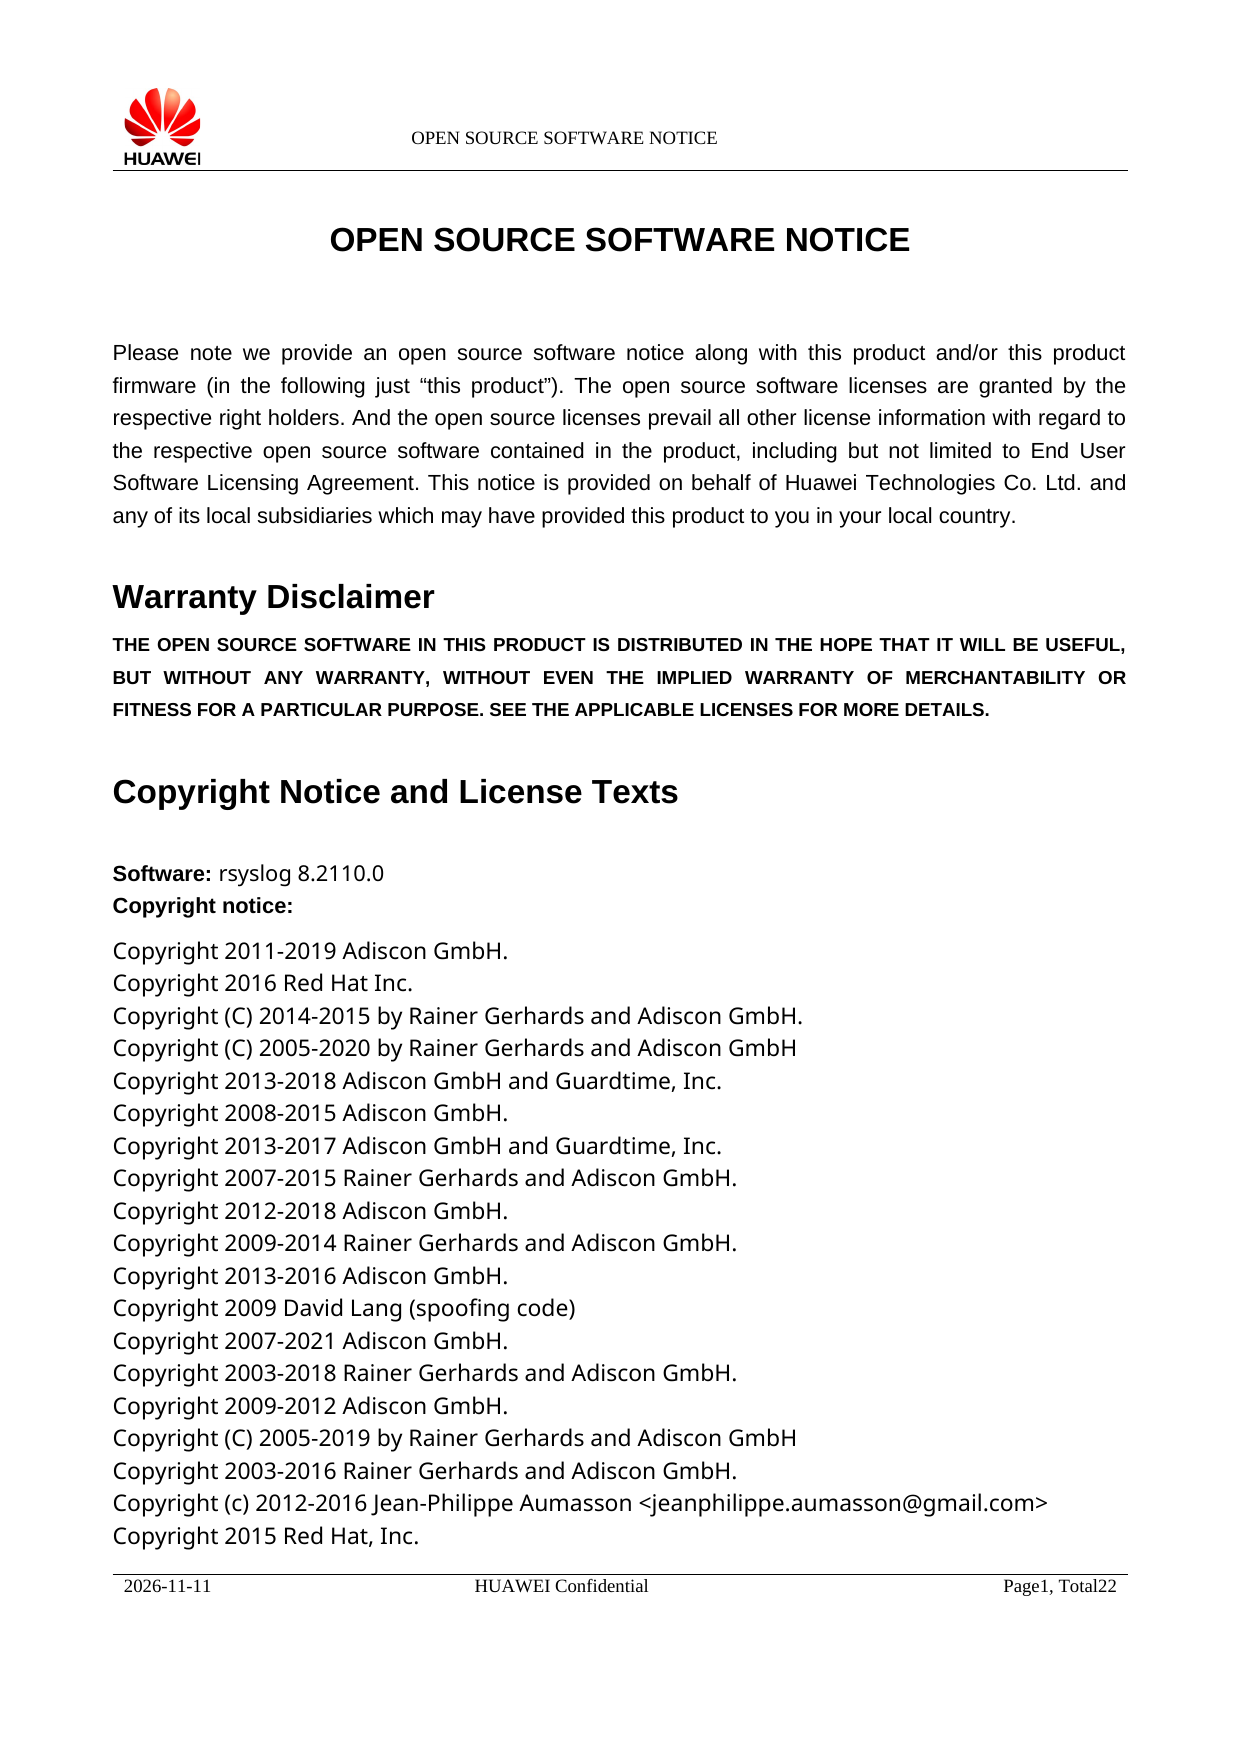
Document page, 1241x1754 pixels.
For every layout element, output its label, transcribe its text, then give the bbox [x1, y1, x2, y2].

text Copyright notice: [112, 889, 1128, 921]
text Please note we provide an open source software notice along with this product and/or this product firmware (in the following just “this product”). The open source software licenses are granted by the respective right holders. And the open source licenses prevail all other license information with regard to the respective open source software contained in the product, including but not limited to End User Software Licensing Agreement. This notice is provided on behalf of Huawei Technologies Co. Ltd. and any of its local subsidiaries which may have provided this product to you in your local country. [112, 336, 1128, 531]
text Warranty Disclaimer [112, 564, 1128, 629]
text The open source software in this product is distributed in the hope that it will be useful, but WITHOUT ANY WARRANTY, without even the implied warranty of MERCHANTABILITY or FITNESS FOR A PARTICULAR PURPOSE. See the applicable licenses for more details. [112, 629, 1128, 726]
text OPEN SOURCE SOFTWARE NOTICE [112, 206, 1128, 271]
picture [124, 88, 201, 165]
title Software: rsyslog 8.2110.0 [112, 856, 1128, 889]
text Copyright Notice and License Texts [112, 759, 1128, 824]
